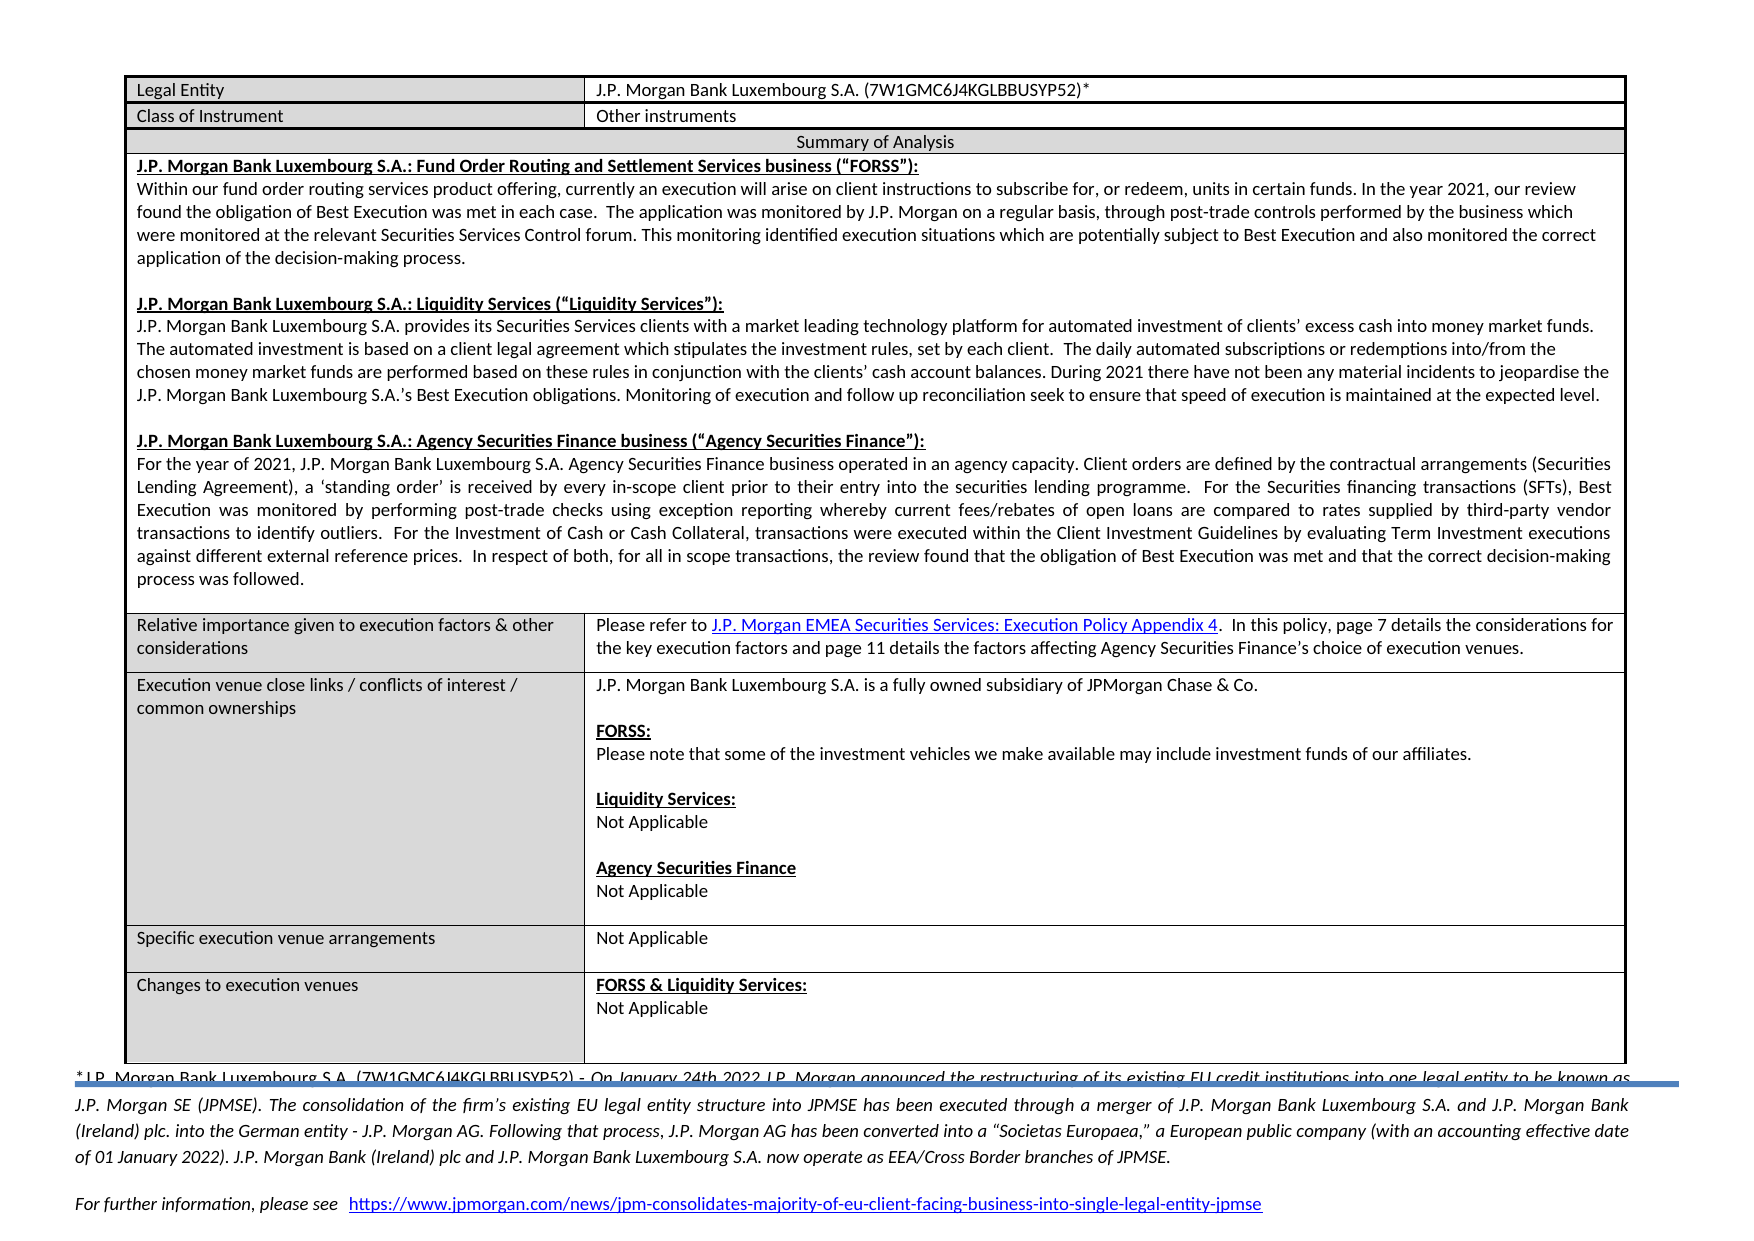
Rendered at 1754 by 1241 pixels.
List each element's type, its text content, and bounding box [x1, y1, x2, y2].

table_cell J.P. Morgan Bank Luxembourg S.A.: Fund Order Routing and Settlement Services business (“FORSS”): Within our fund order routing services product offering, currently an execution will arise on client instructions to subscribe for, or redeem, units in certain funds. In the year 2021, our review found the obligation of Best Execution was met in each case. The application was monitored by J.P. Morgan on a regular basis, through post-trade controls performed by the business which were monitored at the relevant Securities Services Control forum. This monitoring identified execution situations which are potentially subject to Best Execution and also monitored the correct application of the decision-making process. J.P. Morgan Bank Luxembourg S.A.: Liquidity Services (“Liquidity Services”): J.P. Morgan Bank Luxembourg S.A. provides its Securities Services clients with a market leading technology platform for automated investment of clients’ excess cash into money market funds. The automated investment is based on a client legal agreement which stipulates the investment rules, set by each client. The daily automated subscriptions or redemptions into/from the chosen money market funds are performed based on these rules in conjunction with the clients’ cash account balances. During 2021 there have not been any material incidents to jeopardise the J.P. Morgan Bank Luxembourg S.A.’s Best Execution obligations. Monitoring of execution and follow up reconciliation seek to ensure that speed of execution is maintained at the expected level. J.P. Morgan Bank Luxembourg S.A.: Agency Securities Finance business (“Agency Securities Finance”): For the year of 2021, J.P. Morgan Bank Luxembourg S.A. Agency Securities Finance business operated in an agency capacity. Client orders are defined by the contractual arrangements (Securities Lending Agreement), a ‘standing order’ is received by every in-scope client prior to their entry into the securities lending programme. For the Securities financing transactions (SFTs), Best Execution was monitored by performing post-trade checks using exception reporting whereby current fees/rebates of open loans are compared to rates supplied by third-party vendor transactions to identify outliers. For the Investment of Cash or Cash Collateral, transactions were executed within the Client Investment Guidelines by evaluating Term Investment executions against different external reference prices. In respect of both, for all in scope transactions, the review found that the obligation of Best Execution was met and that the correct decision-making process was followed. [127, 154, 1624, 612]
table_cell Class of Instrument [127, 104, 584, 127]
table_header Legal Entity [127, 78, 584, 101]
table_cell Execution venue close links / conflicts of interest / common ownerships [127, 673, 584, 925]
table_cell Specific execution venue arrangements [127, 926, 584, 972]
table_cell Not Applicable [585, 926, 1624, 972]
table_cell J.P. Morgan Bank Luxembourg S.A. is a fully owned subsidiary of JPMorgan Chase & Co. FORSS: Please note that some of the investment vehicles we make available may include investment funds of our affiliates. Liquidity Services: Not Applicable Agency Securities Finance Not Applicable [585, 673, 1624, 925]
table_cell Summary of Analysis [127, 130, 1624, 153]
table_header J.P. Morgan Bank Luxembourg S.A. (7W1GMC6J4KGLBBUSYP52)* [585, 78, 1624, 101]
table_cell Relative importance given to execution factors & other considerations [127, 614, 584, 672]
table_cell Other instruments [585, 104, 1624, 127]
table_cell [585, 973, 1624, 1062]
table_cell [127, 973, 584, 1062]
table_cell Please refer to J.P. Morgan EMEA Securities Services: Execution Policy Appendix 4. In this policy, page 7 details the considerations for the key execution factors and page 11 details the factors affecting Agency Securities Finance’s choice of execution venues. [585, 614, 1624, 672]
